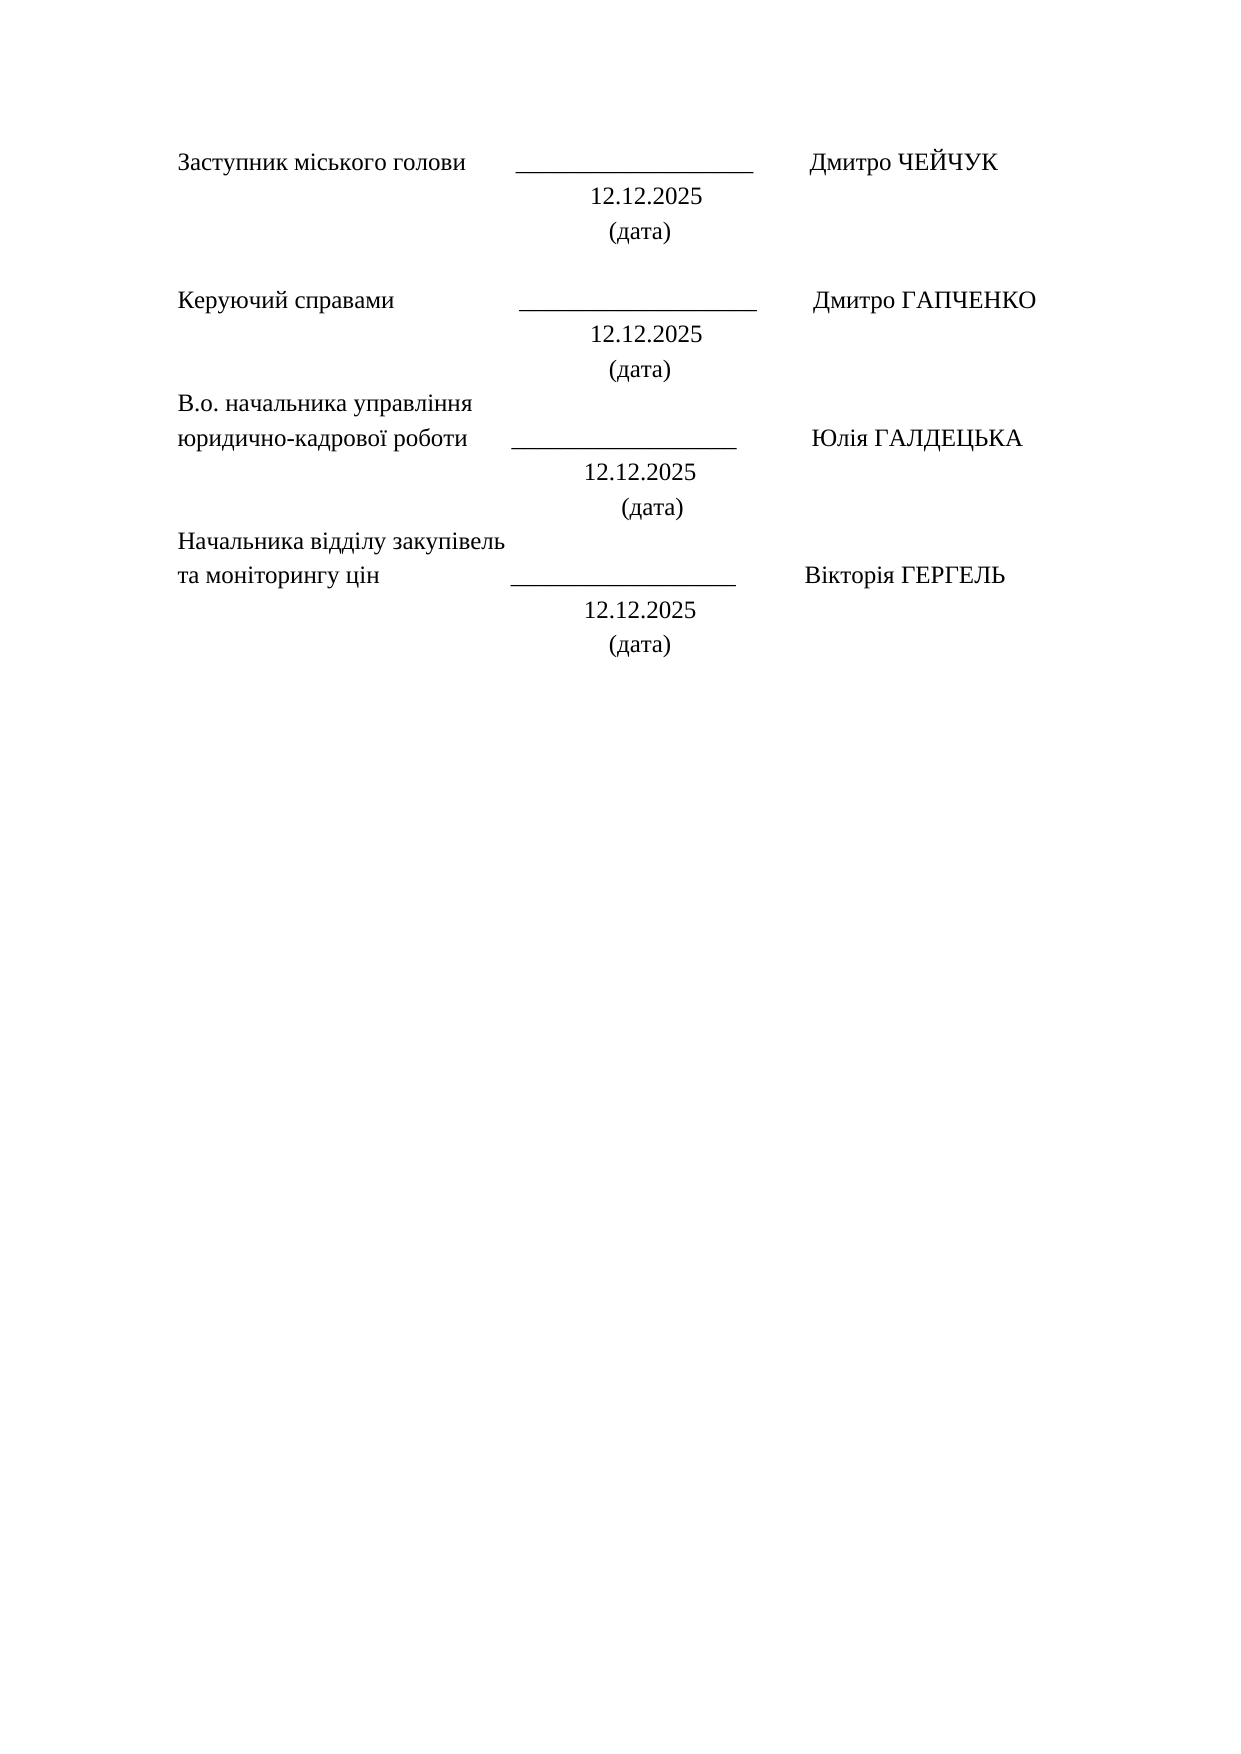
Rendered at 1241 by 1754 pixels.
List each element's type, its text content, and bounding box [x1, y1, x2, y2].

text 12.12.2025 [177, 181, 1181, 210]
text юридично-кадрової роботи __________________ Юлія ГАЛДЕЦЬКА [177, 423, 1181, 451]
text (дата) [177, 492, 1181, 520]
text Начальника відділу закупівель [177, 526, 1181, 555]
text 12.12.2025 [177, 595, 1181, 624]
text та моніторингу цін __________________ Вікторія ГЕРГЕЛЬ [177, 561, 1181, 589]
text Керуючий справами ___________________ Дмитро ГАПЧЕНКО [177, 285, 1181, 313]
text (дата) [177, 354, 1181, 382]
text (дата) [177, 629, 1181, 658]
text Заступник міського голови ___________________ Дмитро ЧЕЙЧУК [177, 147, 1181, 176]
text 12.12.2025 [177, 457, 1181, 486]
text В.о. начальника управління [177, 388, 1181, 417]
text (дата) [177, 216, 1181, 244]
text 12.12.2025 [177, 319, 1181, 348]
